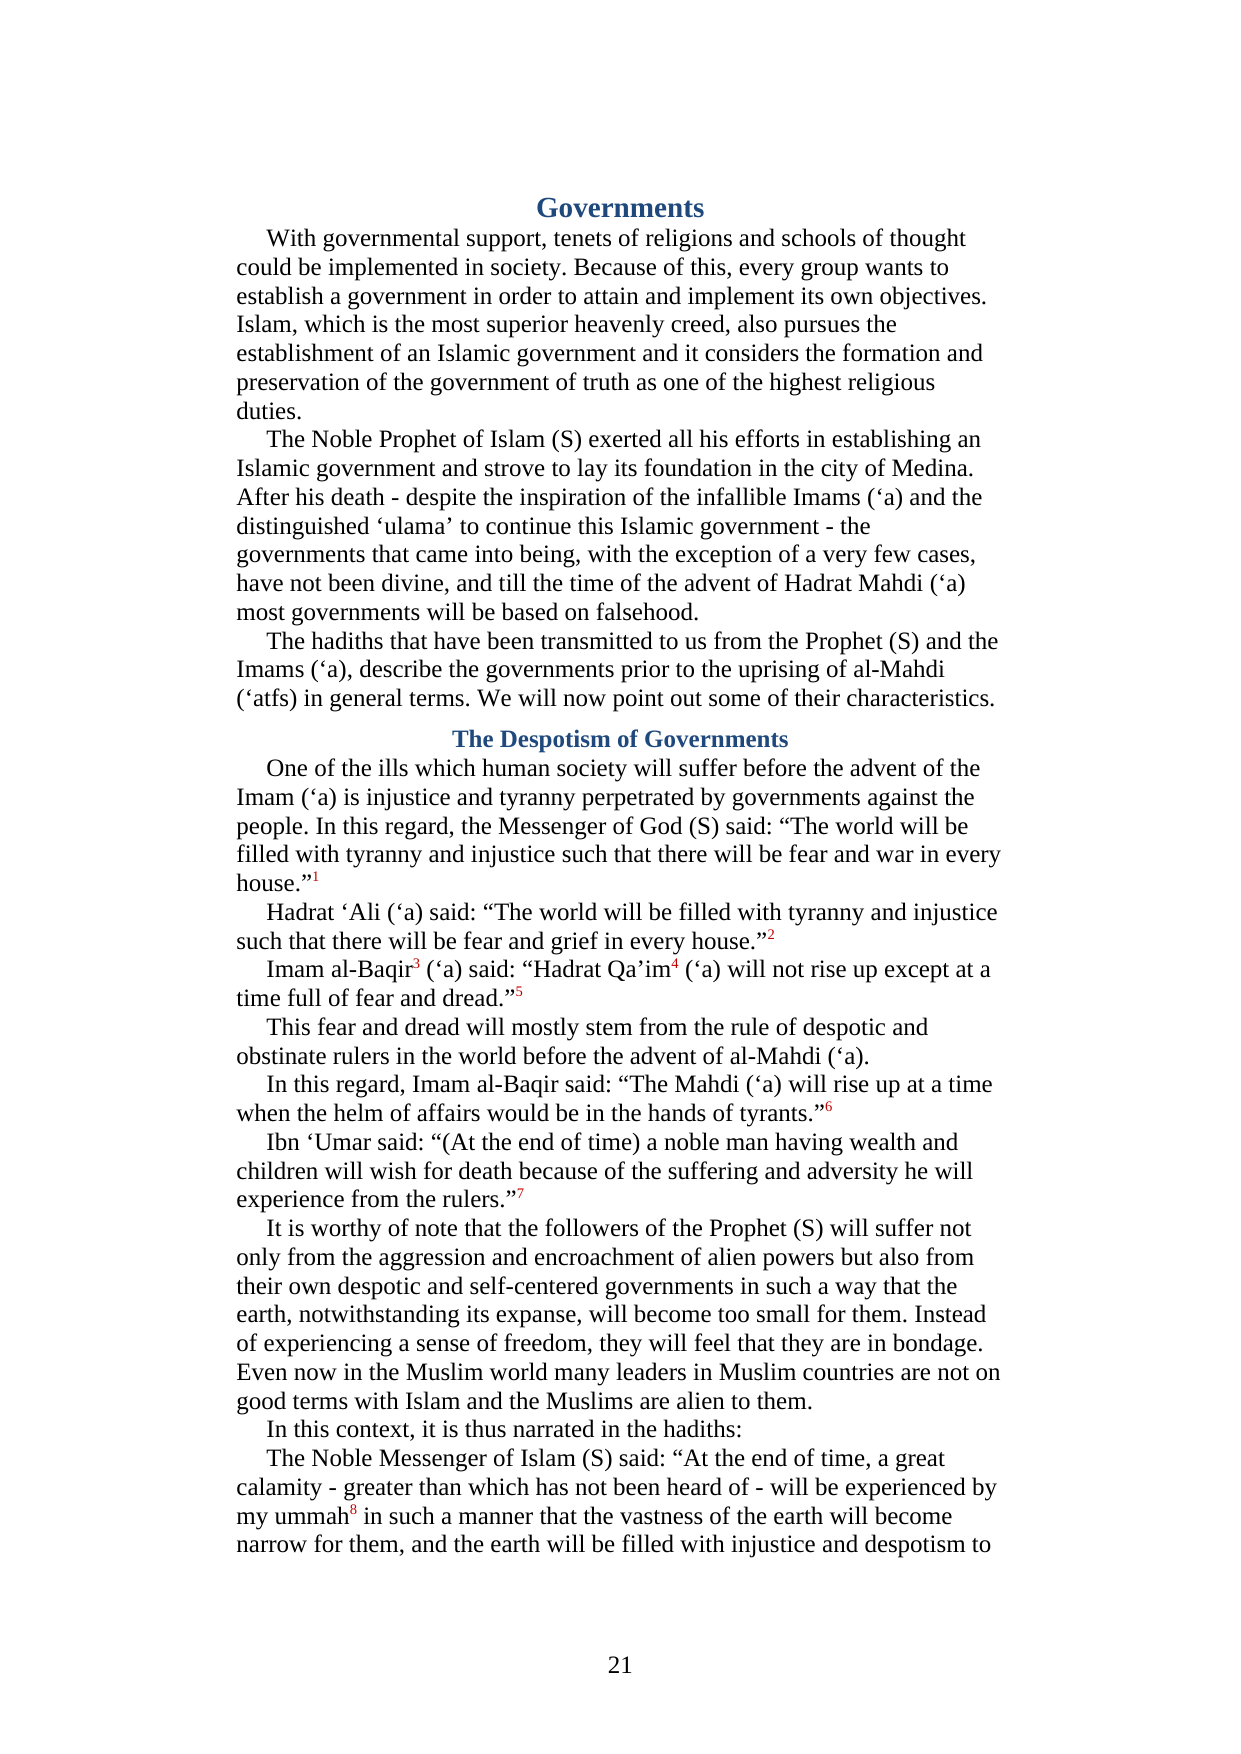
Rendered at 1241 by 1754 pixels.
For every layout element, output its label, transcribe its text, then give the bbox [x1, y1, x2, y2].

text The Noble Prophet of Islam (S) exerted all his efforts in establishing an Islamic government and strove to lay its foundation in the city of Medina. After his death - despite the inspiration of the infallible Imams (‘a) and the distinguished ‘ulama’ to continue this Islamic government - the governments that came into being, with the exception of a very few cases, have not been divine, and till the time of the advent of Hadrat Mahdi (‘a) most governments will be based on falsehood. [236, 424, 1004, 626]
text This fear and dread will mostly stem from the rule of despotic and obstinate rulers in the world before the advent of al-Mahdi (‘a). [236, 1012, 1004, 1069]
text Hadrat ‘Ali (‘a) said: “The world will be filled with tyranny and injustice such that there will be fear and grief in every house.”2 [236, 897, 1004, 954]
subtitle Governments [236, 190, 1004, 223]
text In this regard, Imam al-Baqir said: “The Mahdi (‘a) will rise up at a time when the helm of affairs would be in the hands of tyrants.”6 [236, 1069, 1004, 1127]
text Imam al-Baqir3 (‘a) said: “Hadrat Qa’im4 (‘a) will not rise up except at a time full of fear and dread.”5 [236, 954, 1004, 1012]
subtitle The Despotism of Governments [236, 724, 1004, 753]
text Ibn ‘Umar said: “(At the end of time) a noble man having wealth and children will wish for death because of the suffering and adversity he will experience from the rulers.”7 [236, 1127, 1004, 1213]
text The hadiths that have been transmitted to us from the Prophet (S) and the Imams (‘a), describe the governments prior to the uprising of al-Mahdi (‘atfs) in general terms. We will now point out some of their characteristics. [236, 626, 1004, 712]
text One of the ills which human society will suffer before the advent of the Imam (‘a) is injustice and tyranny perpetrated by governments against the people. In this regard, the Messenger of God (S) said: “The world will be filled with tyranny and injustice such that there will be fear and war in every house.”1 [236, 753, 1004, 897]
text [236, 1443, 1004, 1558]
text With governmental support, tenets of religions and schools of thought could be implemented in society. Because of this, every group wants to establish a government in order to attain and implement its own objectives. Islam, which is the most superior heavenly creed, also pursues the establishment of an Islamic government and it considers the formation and preservation of the government of truth as one of the highest religious duties. [236, 223, 1004, 424]
text In this context, it is thus narrated in the hadiths: [236, 1414, 1004, 1443]
text It is worthy of note that the followers of the Prophet (S) will suffer not only from the aggression and encroachment of alien powers but also from their own despotic and self-centered governments in such a way that the earth, notwithstanding its expanse, will become too small for them. Instead of experiencing a sense of freedom, they will feel that they are in bondage. Even now in the Muslim world many leaders in Muslim countries are not on good terms with Islam and the Muslims are alien to them. [236, 1213, 1004, 1414]
